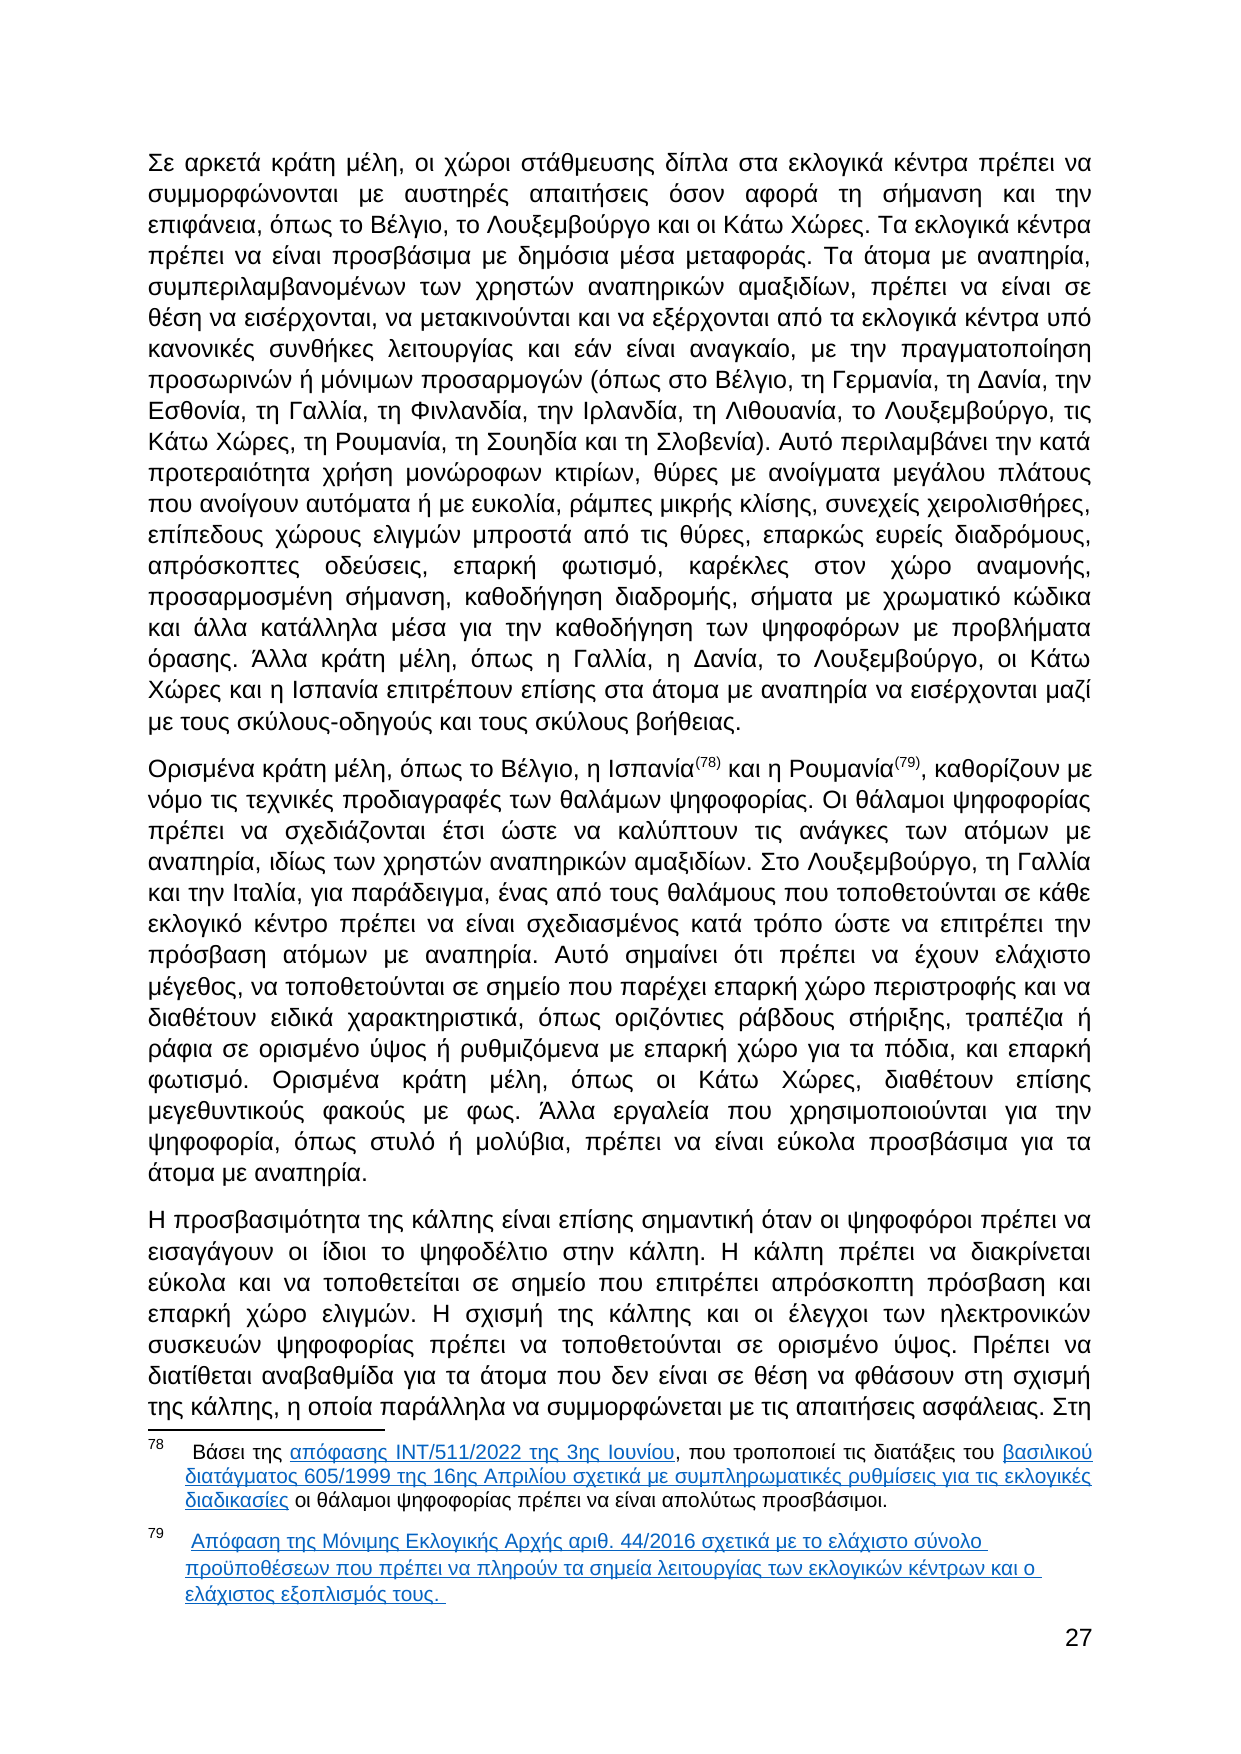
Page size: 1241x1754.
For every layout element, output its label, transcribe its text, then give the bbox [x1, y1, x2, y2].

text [148, 1205, 1092, 1420]
text Ορισμένα κράτη μέλη, όπως το Βέλγιο, η Ισπανία() και η Ρουμανία(), καθορίζουν με νόμο τις τεχνικές προδιαγραφές των θαλάμων ψηφοφορίας. Οι θάλαμοι ψηφοφορίας πρέπει να σχεδιάζονται έτσι ώστε να καλύπτουν τις ανάγκες των ατόμων με αναπηρία, ιδίως των χρηστών αναπηρικών αμαξιδίων. Στο Λουξεμβούργο, τη Γαλλία και την Ιταλία, για παράδειγμα, ένας από τους θαλάμους που τοποθετούνται σε κάθε εκλογικό κέντρο πρέπει να είναι σχεδιασμένος κατά τρόπο ώστε να επιτρέπει την πρόσβαση ατόμων με αναπηρία. Αυτό σημαίνει ότι πρέπει να έχουν ελάχιστο μέγεθος, να τοποθετούνται σε σημείο που παρέχει επαρκή χώρο περιστροφής και να διαθέτουν ειδικά χαρακτηριστικά, όπως οριζόντιες ράβδους στήριξης, τραπέζια ή ράφια σε ορισμένο ύψος ή ρυθμιζόμενα με επαρκή χώρο για τα πόδια, και επαρκή φωτισμό. Ορισμένα κράτη μέλη, όπως οι Κάτω Χώρες, διαθέτουν επίσης μεγεθυντικούς φακούς με φως. Άλλα εργαλεία που χρησιμοποιούνται για την ψηφοφορία, όπως στυλό ή μολύβια, πρέπει να είναι εύκολα προσβάσιμα για τα άτομα με αναπηρία. [148, 754, 1092, 1186]
text Σε αρκετά κράτη μέλη, οι χώροι στάθμευσης δίπλα στα εκλογικά κέντρα πρέπει να συμμορφώνονται με αυστηρές απαιτήσεις όσον αφορά τη σήμανση και την επιφάνεια, όπως το Βέλγιο, το Λουξεμβούργο και οι Κάτω Χώρες. Τα εκλογικά κέντρα πρέπει να είναι προσβάσιμα με δημόσια μέσα μεταφοράς. Τα άτομα με αναπηρία, συμπεριλαμβανομένων των χρηστών αναπηρικών αμαξιδίων, πρέπει να είναι σε θέση να εισέρχονται, να μετακινούνται και να εξέρχονται από τα εκλογικά κέντρα υπό κανονικές συνθήκες λειτουργίας και εάν είναι αναγκαίο, με την πραγματοποίηση προσωρινών ή μόνιμων προσαρμογών (όπως στο Βέλγιο, τη Γερμανία, τη Δανία, την Εσθονία, τη Γαλλία, τη Φινλανδία, την Ιρλανδία, τη Λιθουανία, το Λουξεμβούργο, τις Κάτω Χώρες, τη Ρουμανία, τη Σουηδία και τη Σλοβενία). Αυτό περιλαμβάνει την κατά προτεραιότητα χρήση μονώροφων κτιρίων, θύρες με ανοίγματα μεγάλου πλάτους που ανοίγουν αυτόματα ή με ευκολία, ράμπες μικρής κλίσης, συνεχείς χειρολισθήρες, επίπεδους χώρους ελιγμών μπροστά από τις θύρες, επαρκώς ευρείς διαδρόμους, απρόσκοπτες οδεύσεις, επαρκή φωτισμό, καρέκλες στον χώρο αναμονής, προσαρμοσμένη σήμανση, καθοδήγηση διαδρομής, σήματα με χρωματικό κώδικα και άλλα κατάλληλα μέσα για την καθοδήγηση των ψηφοφόρων με προβλήματα όρασης. Άλλα κράτη μέλη, όπως η Γαλλία, η Δανία, το Λουξεμβούργο, οι Κάτω Χώρες και η Ισπανία επιτρέπουν επίσης στα άτομα με αναπηρία να εισέρχονται μαζί με τους σκύλους-οδηγούς και τους σκύλους βοήθειας. [148, 148, 1092, 735]
